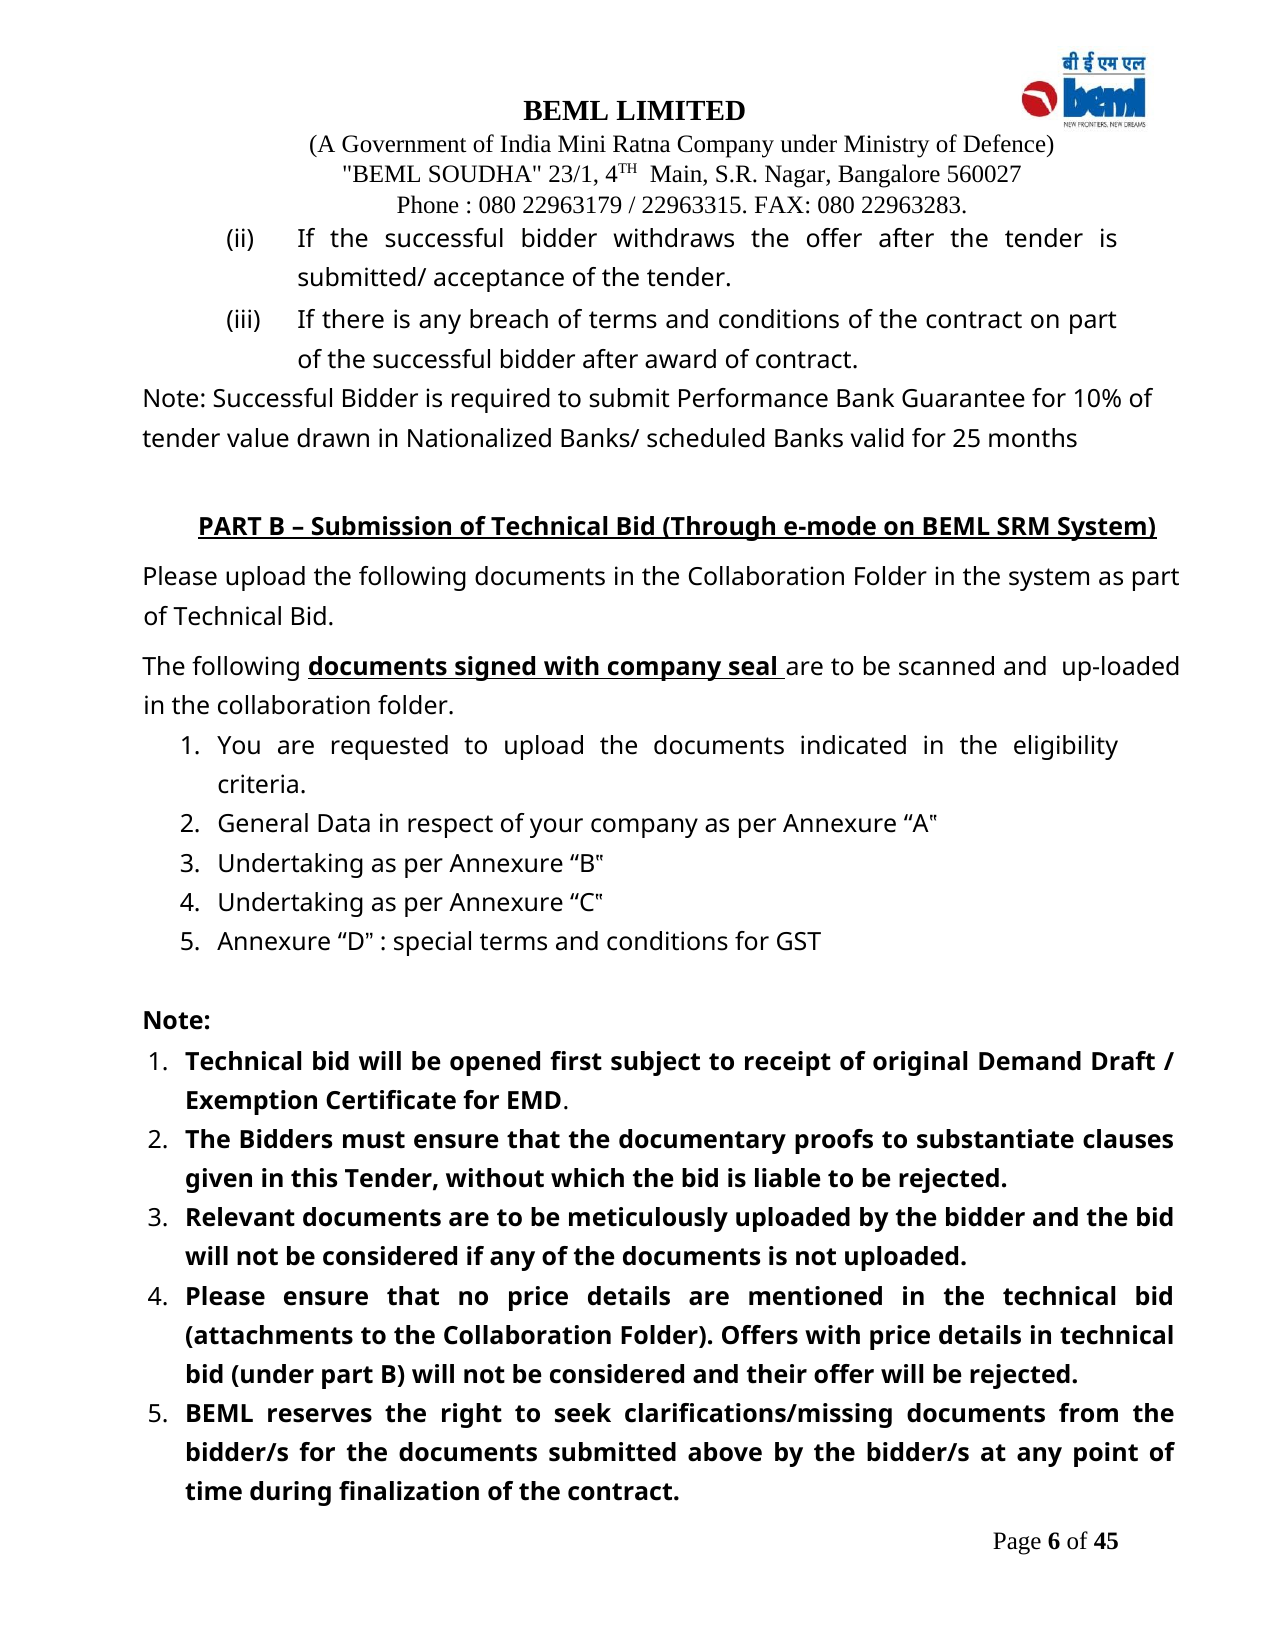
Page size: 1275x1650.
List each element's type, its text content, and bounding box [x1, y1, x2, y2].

text Note: [142, 1003, 1176, 1037]
list Annexure “D” : special terms and conditions for GST [179, 923, 1119, 958]
text Note: Successful Bidder is required to submit Performance Bank Guarantee for 10% of tender value drawn in Nationalized Banks/ scheduled Banks valid for 25 months [142, 381, 1181, 454]
picture [1009, 46, 1158, 132]
list Undertaking as per Annexure “C‟ [179, 884, 1119, 918]
list General Data in respect of your company as per Annexure “A‟ [179, 806, 1119, 840]
text PART B – Submission of Technical Bid (Through e-mode on BEML SRM System) [198, 509, 1181, 543]
list If the successful bidder withdraws the offer after the tender is submitted/ acceptance of the tender. [226, 221, 1119, 294]
list You are requested to upload the documents indicated in the eligibility criteria. [179, 728, 1119, 801]
list Technical bid will be opened first subject to receipt of original Demand Draft / Exemption Certificate for EMD. [147, 1043, 1176, 1116]
list If there is any breach of terms and conditions of the contract on part of the successful bidder after award of contract. [226, 302, 1119, 375]
list The Bidders must ensure that the documentary proofs to substantiate clauses given in this Tender, without which the bid is liable to be rejected. [147, 1121, 1176, 1195]
list Undertaking as per Annexure “B‟ [179, 845, 1119, 879]
text The following documents signed with company seal are to be scanned and up-loaded in the collaboration folder. [142, 649, 1181, 722]
text Please upload the following documents in the Collaboration Folder in the system as part of Technical Bid. [142, 559, 1181, 632]
list BEML reserves the right to seek clarifications/missing documents from the bidder/s for the documents submitted above by the bidder/s at any point of time during finalization of the contract. [147, 1396, 1176, 1508]
list Please ensure that no price details are mentioned in the technical bid (attachments to the Collaboration Folder). Offers with price details in technical bid (under part B) will not be considered and their offer will be rejected. [147, 1278, 1176, 1391]
list Relevant documents are to be meticulously uploaded by the bidder and the bid will not be considered if any of the documents is not uploaded. [147, 1200, 1176, 1273]
